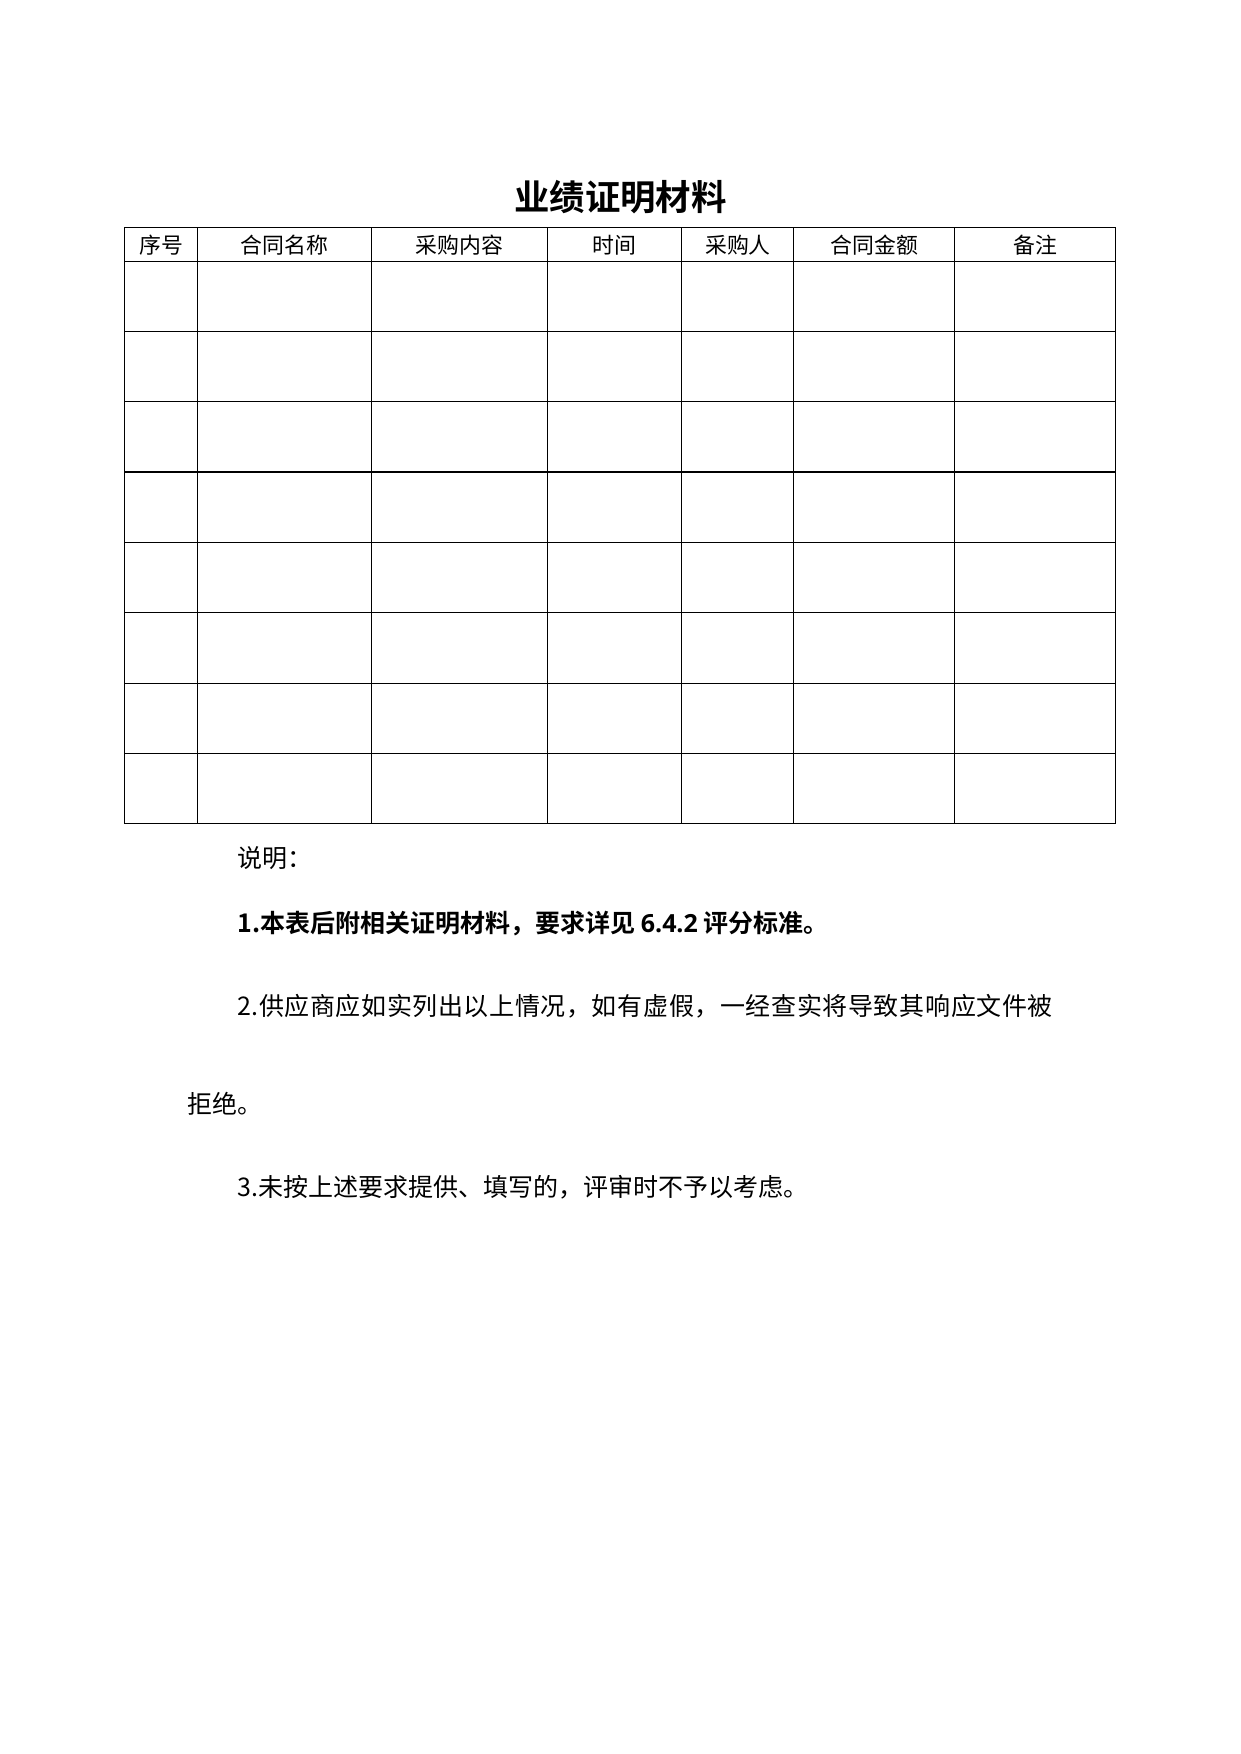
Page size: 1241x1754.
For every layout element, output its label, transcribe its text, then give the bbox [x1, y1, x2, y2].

table_cell [794, 262, 954, 331]
table_cell [125, 684, 197, 753]
table_cell [125, 754, 197, 823]
table_cell [548, 613, 681, 682]
table_cell [955, 613, 1115, 682]
table_header 合同金额 [794, 228, 954, 261]
table_cell [682, 754, 793, 823]
table_cell [682, 402, 793, 471]
table_header 采购内容 [372, 228, 547, 261]
table_cell [682, 613, 793, 682]
table_cell [198, 473, 371, 542]
table_header 时间 [548, 228, 681, 261]
table_cell [794, 473, 954, 542]
table_cell [794, 332, 954, 401]
table_cell [125, 473, 197, 542]
table_cell [372, 402, 547, 471]
table_cell [682, 473, 793, 542]
table_header 备注 [955, 228, 1115, 261]
table_header 采购人 [682, 228, 793, 261]
table_cell [548, 332, 681, 401]
table_cell [372, 473, 547, 542]
table_cell [198, 543, 371, 612]
table_cell [955, 684, 1115, 753]
table_cell [372, 613, 547, 682]
table_cell [548, 262, 681, 331]
table_cell [198, 613, 371, 682]
table_cell [198, 262, 371, 331]
text 说明： [187, 824, 1053, 889]
table_cell [794, 613, 954, 682]
text 1.本表后附相关证明材料，要求详见6.4.2评分标准。 [187, 889, 1053, 954]
table_cell [955, 543, 1115, 612]
text 2.供应商应如实列出以上情况，如有虚假，一经查实将导致其响应文件被拒绝。 [187, 972, 1053, 1135]
table_cell [794, 543, 954, 612]
table_cell [682, 332, 793, 401]
table_cell [794, 402, 954, 471]
table_cell [198, 754, 371, 823]
table_cell [125, 262, 197, 331]
table_cell [548, 402, 681, 471]
table_cell [682, 543, 793, 612]
table_header 序号 [125, 228, 197, 261]
table_cell [372, 754, 547, 823]
table_cell [682, 684, 793, 753]
table_cell [548, 684, 681, 753]
table_cell [682, 262, 793, 331]
table_cell [125, 332, 197, 401]
text 业绩证明材料 [187, 162, 1053, 227]
table_cell [955, 473, 1115, 542]
table_cell [198, 402, 371, 471]
table_cell [125, 613, 197, 682]
table_cell [794, 684, 954, 753]
table_cell [955, 262, 1115, 331]
table_cell [955, 402, 1115, 471]
table_cell [548, 754, 681, 823]
table_cell [955, 332, 1115, 401]
table_cell [372, 684, 547, 753]
table_cell [548, 543, 681, 612]
table_cell [198, 332, 371, 401]
table_header 合同名称 [198, 228, 371, 261]
table_cell [125, 543, 197, 612]
table_cell [794, 754, 954, 823]
table_cell [372, 543, 547, 612]
table_cell [955, 754, 1115, 823]
table_cell [198, 684, 371, 753]
table_cell [125, 402, 197, 471]
table_cell [548, 473, 681, 542]
table_cell [372, 262, 547, 331]
text 3.未按上述要求提供、填写的，评审时不予以考虑。 [187, 1153, 1053, 1218]
table_cell [372, 332, 547, 401]
